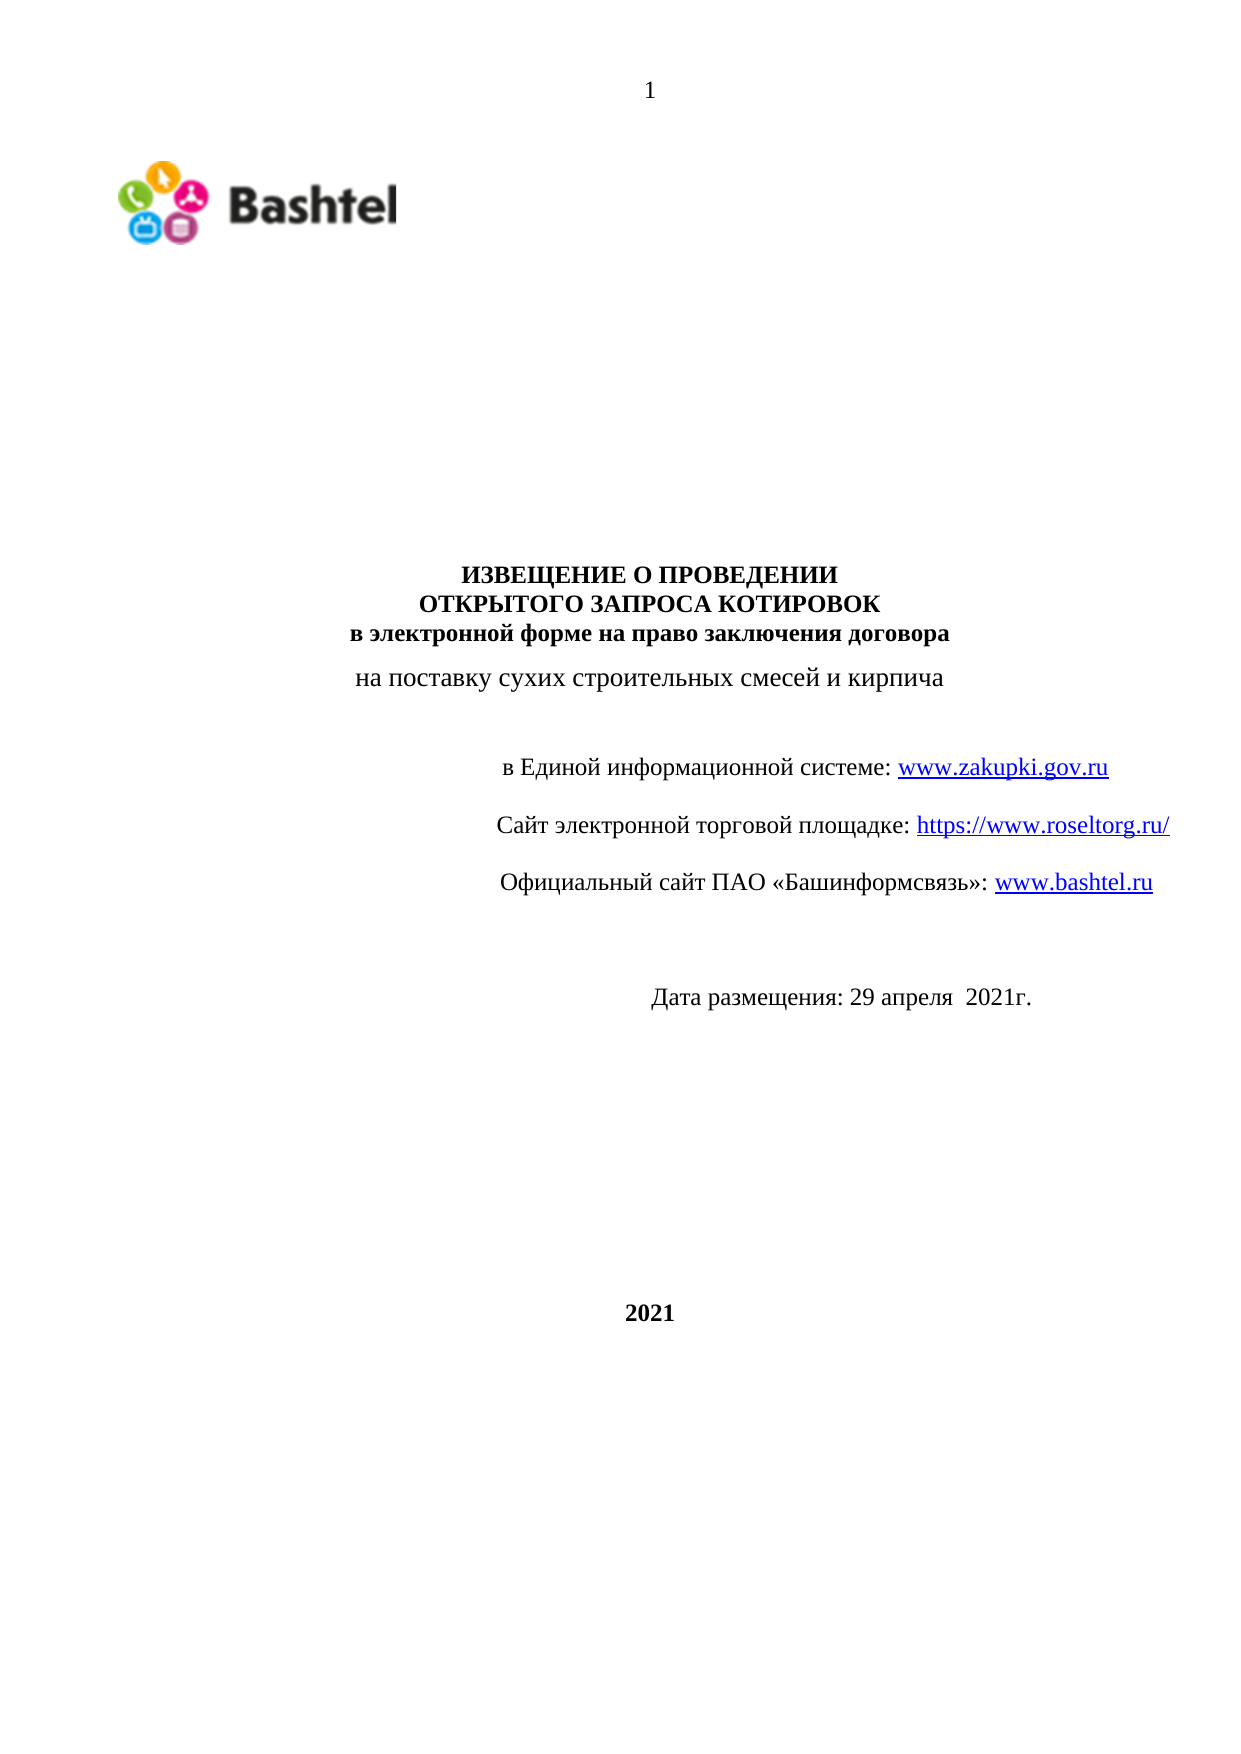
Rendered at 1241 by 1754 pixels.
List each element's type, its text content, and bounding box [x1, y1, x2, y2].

text Официальный сайт ПАО «Башинформсвязь»: www.bashtel.ru [487, 867, 1181, 896]
picture [118, 161, 397, 245]
text 2021 [118, 1298, 1181, 1327]
text Сайт электронной торговой площадке: https://www.roseltorg.ru/ [490, 810, 1181, 838]
text ОТКРЫТОГО ЗАПРОСА КОТИРОВОК [118, 589, 1181, 618]
text в электронной форме на право заключения договора [118, 618, 1181, 647]
text в Единой информационной системе: www.zakupki.gov.ru [502, 752, 1181, 781]
text ИЗВЕЩЕНИЕ О ПРОВЕДЕНИИ [118, 561, 1181, 589]
text на поставку сухих строительных смесей и кирпича [118, 661, 1181, 692]
text Дата размещения: 29 апреля 2021г. [502, 982, 1181, 1011]
